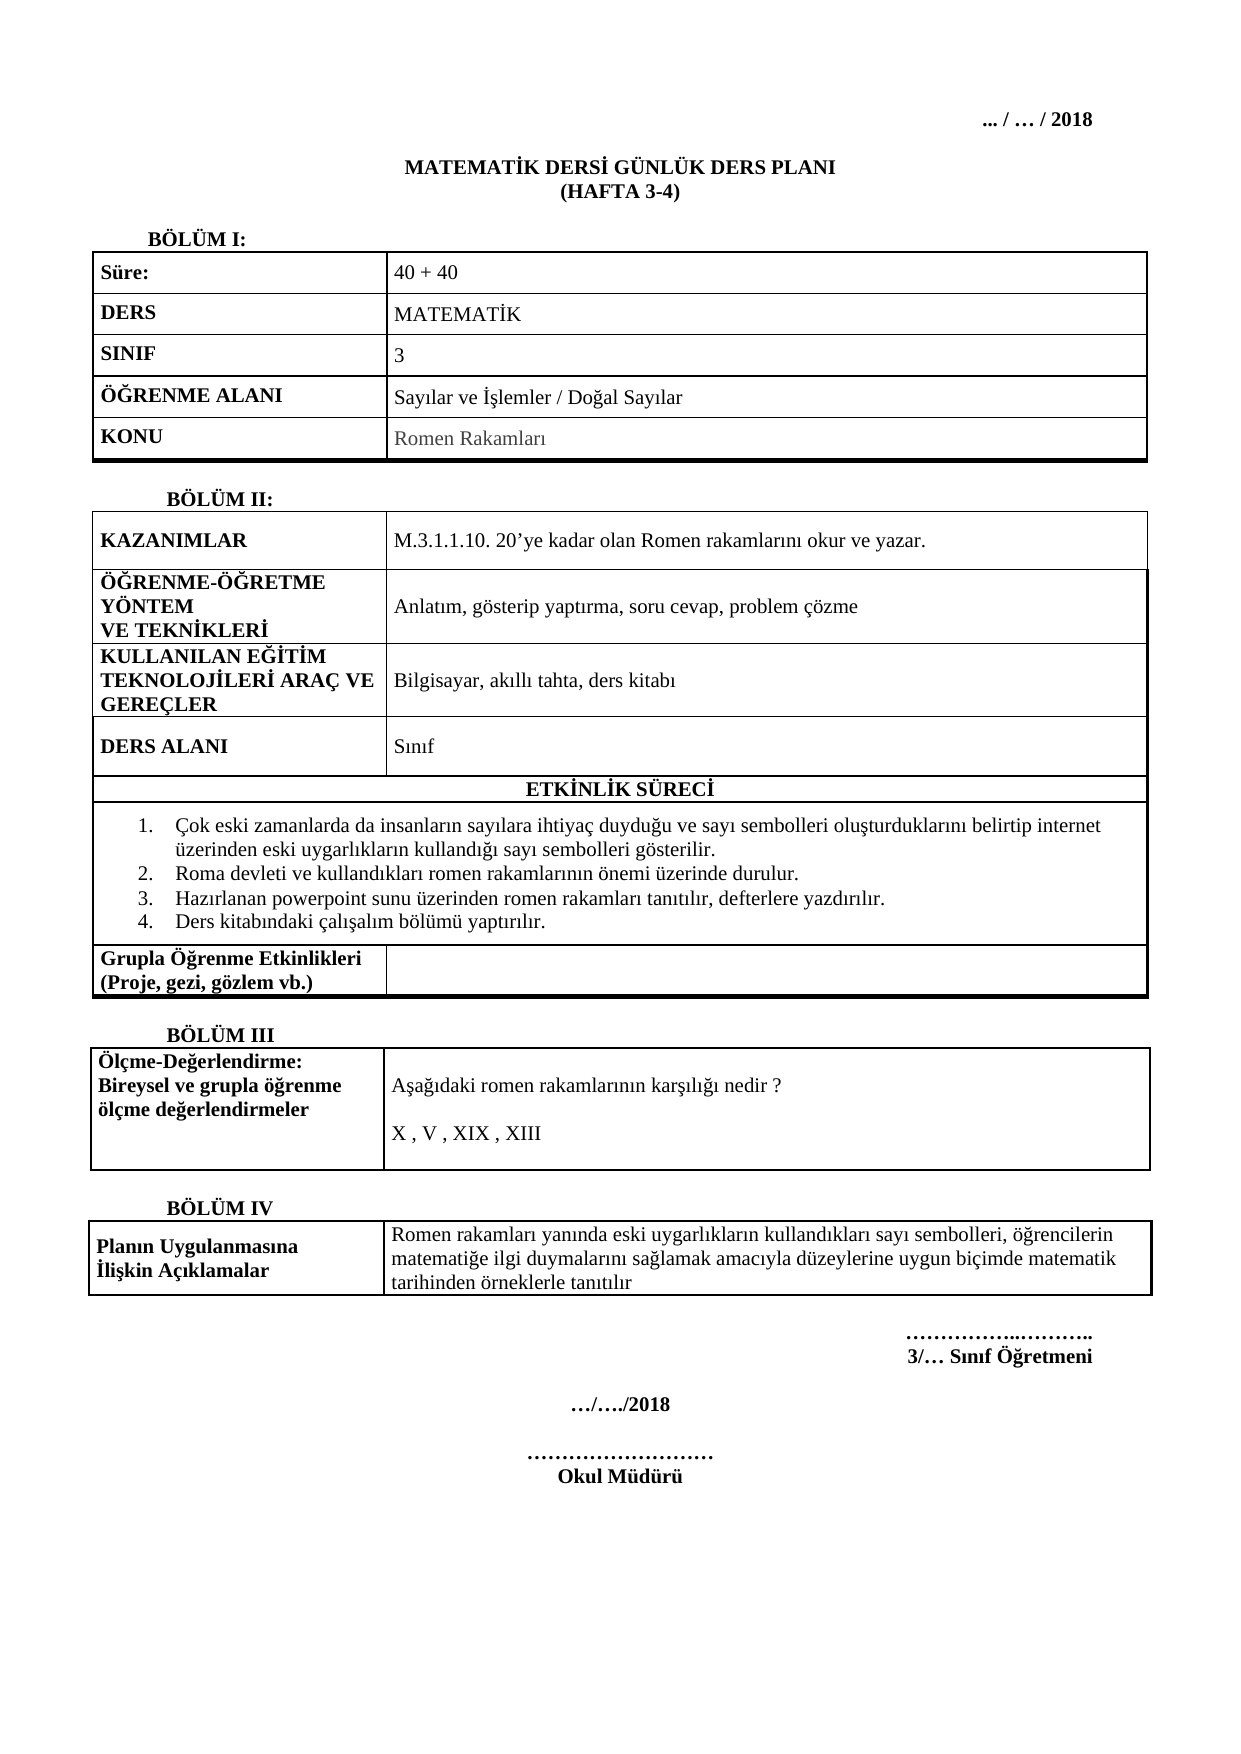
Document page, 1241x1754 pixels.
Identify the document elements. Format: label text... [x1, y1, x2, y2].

table_cell ETKİNLİK SÜRECİ [94, 777, 1146, 801]
table_header KAZANIMLAR [93, 512, 386, 569]
text (HAFTA 3-4) [148, 179, 1092, 203]
subtitle BÖLÜM IV [148, 1196, 1092, 1219]
text ... / … / 2018 [148, 107, 1092, 131]
table_cell KULLANILAN EĞİTİM TEKNOLOJİLERİ ARAÇ VE GEREÇLER [93, 644, 386, 716]
table_header Aşağıdaki romen rakamlarının karşılığı nedir ? X , V , XIX , XIII [385, 1049, 1149, 1169]
table_cell Anlatım, gösterip yaptırma, soru cevap, problem çözme [387, 570, 1146, 642]
table_cell MATEMATİK [388, 294, 1146, 334]
text ……………..……….. [148, 1320, 1092, 1344]
text BÖLÜM I: [148, 227, 1092, 251]
table_header Romen rakamları yanında eski uygarlıkların kullandıkları sayı sembolleri, öğrencilerin matematiğe ilgi duymalarını sağlamak amacıyla düzeylerine uygun biçimde matematik tarihinden örneklerle tanıtılır [385, 1222, 1150, 1294]
table_header Ölçme-Değerlendirme: Bireysel ve grupla öğrenme ölçme değerlendirmeler [92, 1049, 383, 1169]
table_cell 3 [388, 335, 1146, 375]
table_cell SINIF [94, 335, 386, 375]
table_header Süre: [94, 253, 386, 292]
text ……………………… [148, 1440, 1092, 1464]
table_header 40 + 40 [388, 253, 1146, 292]
table_header Planın Uygulanmasına İlişkin Açıklamalar [90, 1222, 383, 1294]
table_cell DERS ALANI [94, 717, 386, 775]
subtitle BÖLÜM III [148, 1023, 1092, 1047]
table_cell Sayılar ve İşlemler / Doğal Sayılar [388, 377, 1146, 417]
text MATEMATİK DERSİ GÜNLÜK DERS PLANI [148, 155, 1092, 179]
table_cell Çok eski zamanlarda da insanların sayılara ihtiyaç duyduğu ve sayı sembolleri oluşturduklarını belirtip internet üzerinden eski uygarlıkların kullandığı sayı sembolleri gösterilir. Roma devleti ve kullandıkları romen rakamlarının önemi üzerinde durulur. Hazırlanan powerpoint sunu üzerinden romen rakamları tanıtılır, defterlere yazdırılır. Ders kitabındaki çalışalım bölümü yaptırılır. [94, 803, 1146, 944]
table_cell Sınıf [387, 717, 1146, 775]
table_cell KONU [94, 418, 386, 458]
table_cell [387, 946, 1146, 994]
table_cell Grupla Öğrenme Etkinlikleri (Proje, gezi, gözlem vb.) [94, 946, 386, 994]
text 3/… Sınıf Öğretmeni [148, 1344, 1092, 1368]
table_cell ÖĞRENME ALANI [94, 377, 386, 417]
text …/…./2018 [148, 1392, 1092, 1416]
text Okul Müdürü [148, 1464, 1092, 1488]
table_cell Romen Rakamları [388, 418, 1146, 458]
table_cell DERS [94, 294, 386, 334]
text BÖLÜM II: [148, 487, 1092, 511]
table_cell ÖĞRENME-ÖĞRETME YÖNTEM VE TEKNİKLERİ [93, 570, 386, 642]
table_cell Bilgisayar, akıllı tahta, ders kitabı [387, 644, 1146, 716]
table_header M.3.1.1.10. 20’ye kadar olan Romen rakamlarını okur ve yazar. [387, 512, 1147, 569]
